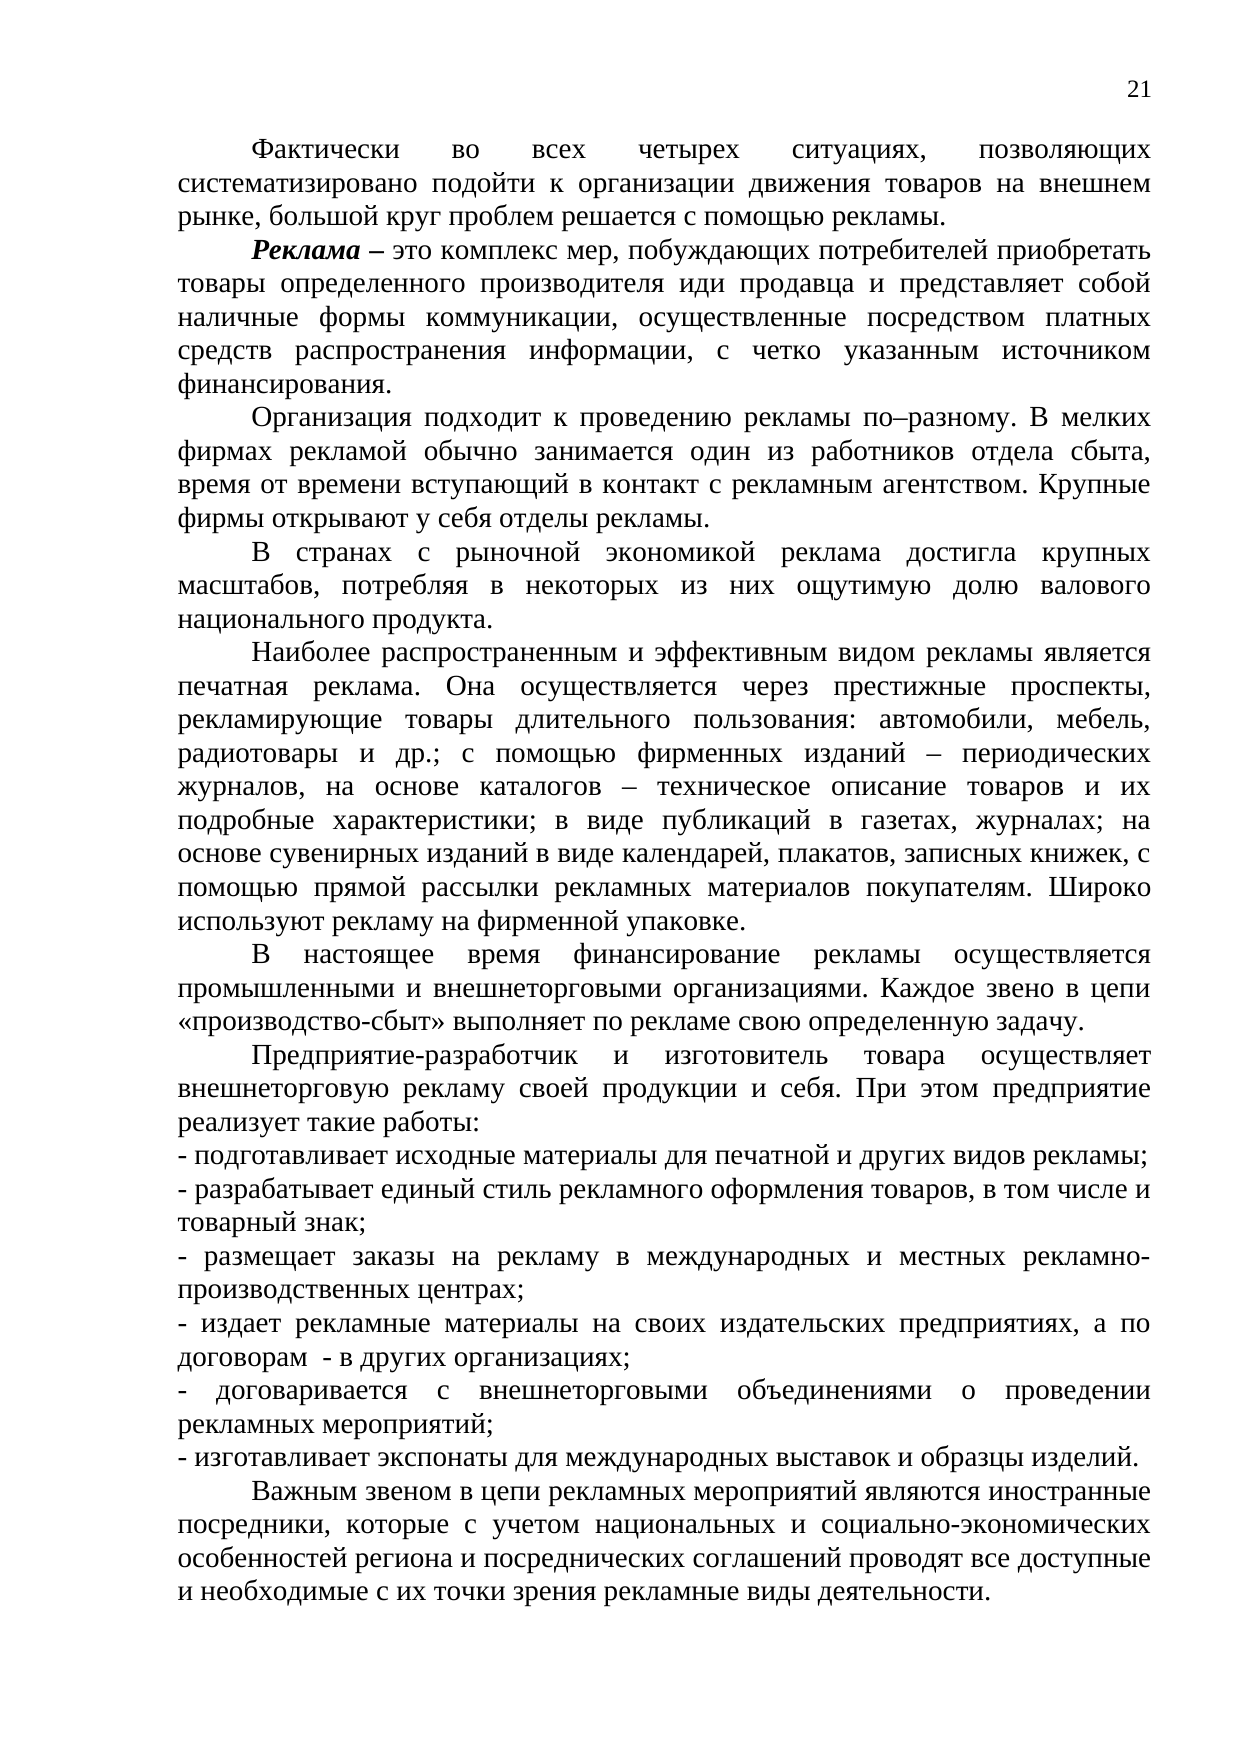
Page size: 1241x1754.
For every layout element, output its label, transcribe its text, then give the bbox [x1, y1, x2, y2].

text - размещает заказы на рекламу в международных и местных рекламно-производственных центрах; [177, 1238, 1152, 1305]
text Организация подходит к проведению рекламы по–разному. В мелких фирмах рекламой обычно занимается один из работников отдела сбыта, время от времени вступающий в контакт с рекламным агентством. Крупные фирмы открывают у себя отделы рекламы. [177, 399, 1152, 534]
text В странах с рыночной экономикой реклама достигла крупных масштабов, потребляя в некоторых из них ощутимую долю валового национального продукта. [177, 534, 1152, 634]
text Наиболее распространенным и эффективным видом рекламы является печатная реклама. Она осуществляется через престижные проспекты, рекламирующие товары длительного пользования: автомобили, мебель, радиотовары и др.; с помощью фирменных изданий – периодических журналов, на основе каталогов – техническое описание товаров и их подробные характеристики; в виде публикаций в газетах, журналах; на основе сувенирных изданий в виде календарей, плакатов, записных книжек, с помощью прямой рассылки рекламных материалов покупателям. Широко используют рекламу на фирменной упаковке. [177, 634, 1152, 936]
text - разрабатывает единый стиль рекламного оформления товаров, в том числе и товарный знак; [177, 1171, 1152, 1238]
text - издает рекламные материалы на своих издательских предприятиях, а по договорам - в других организациях; [177, 1305, 1152, 1372]
text Реклама – это комплекс мер, побуждающих потребителей приобретать товары определенного производителя иди продавца и представляет собой наличные формы коммуникации, осуществленные посредством платных средств распространения информации, с четко указанным источником финансирования. [177, 232, 1152, 399]
text В настоящее время финансирование рекламы осуществляется промышленными и внешнеторговыми организациями. Каждое звено в цепи «производство-сбыт» выполняет по рекламе свою определенную задачу. [177, 936, 1152, 1037]
text Фактически во всех четырех ситуациях, позволяющих систематизировано подойти к организации движения товаров на внешнем рынке, большой круг проблем решается с помощью рекламы. [177, 131, 1152, 232]
text Важным звеном в цепи рекламных мероприятий являются иностранные посредники, которые с учетом национальных и социально-экономических особенностей региона и посреднических соглашений проводят все доступные и необходимые с их точки зрения рекламные виды деятельности. [177, 1473, 1152, 1607]
text - договаривается с внешнеторговыми объединениями о проведении рекламных мероприятий; [177, 1372, 1152, 1439]
text - подготавливает исходные материалы для печатной и других видов рекламы; [177, 1137, 1152, 1171]
text - изготавливает экспонаты для международных выставок и образцы изделий. [177, 1439, 1152, 1473]
text Предприятие-разработчик и изготовитель товара осуществляет внешнеторговую рекламу своей продукции и себя. При этом предприятие реализует такие работы: [177, 1037, 1152, 1137]
